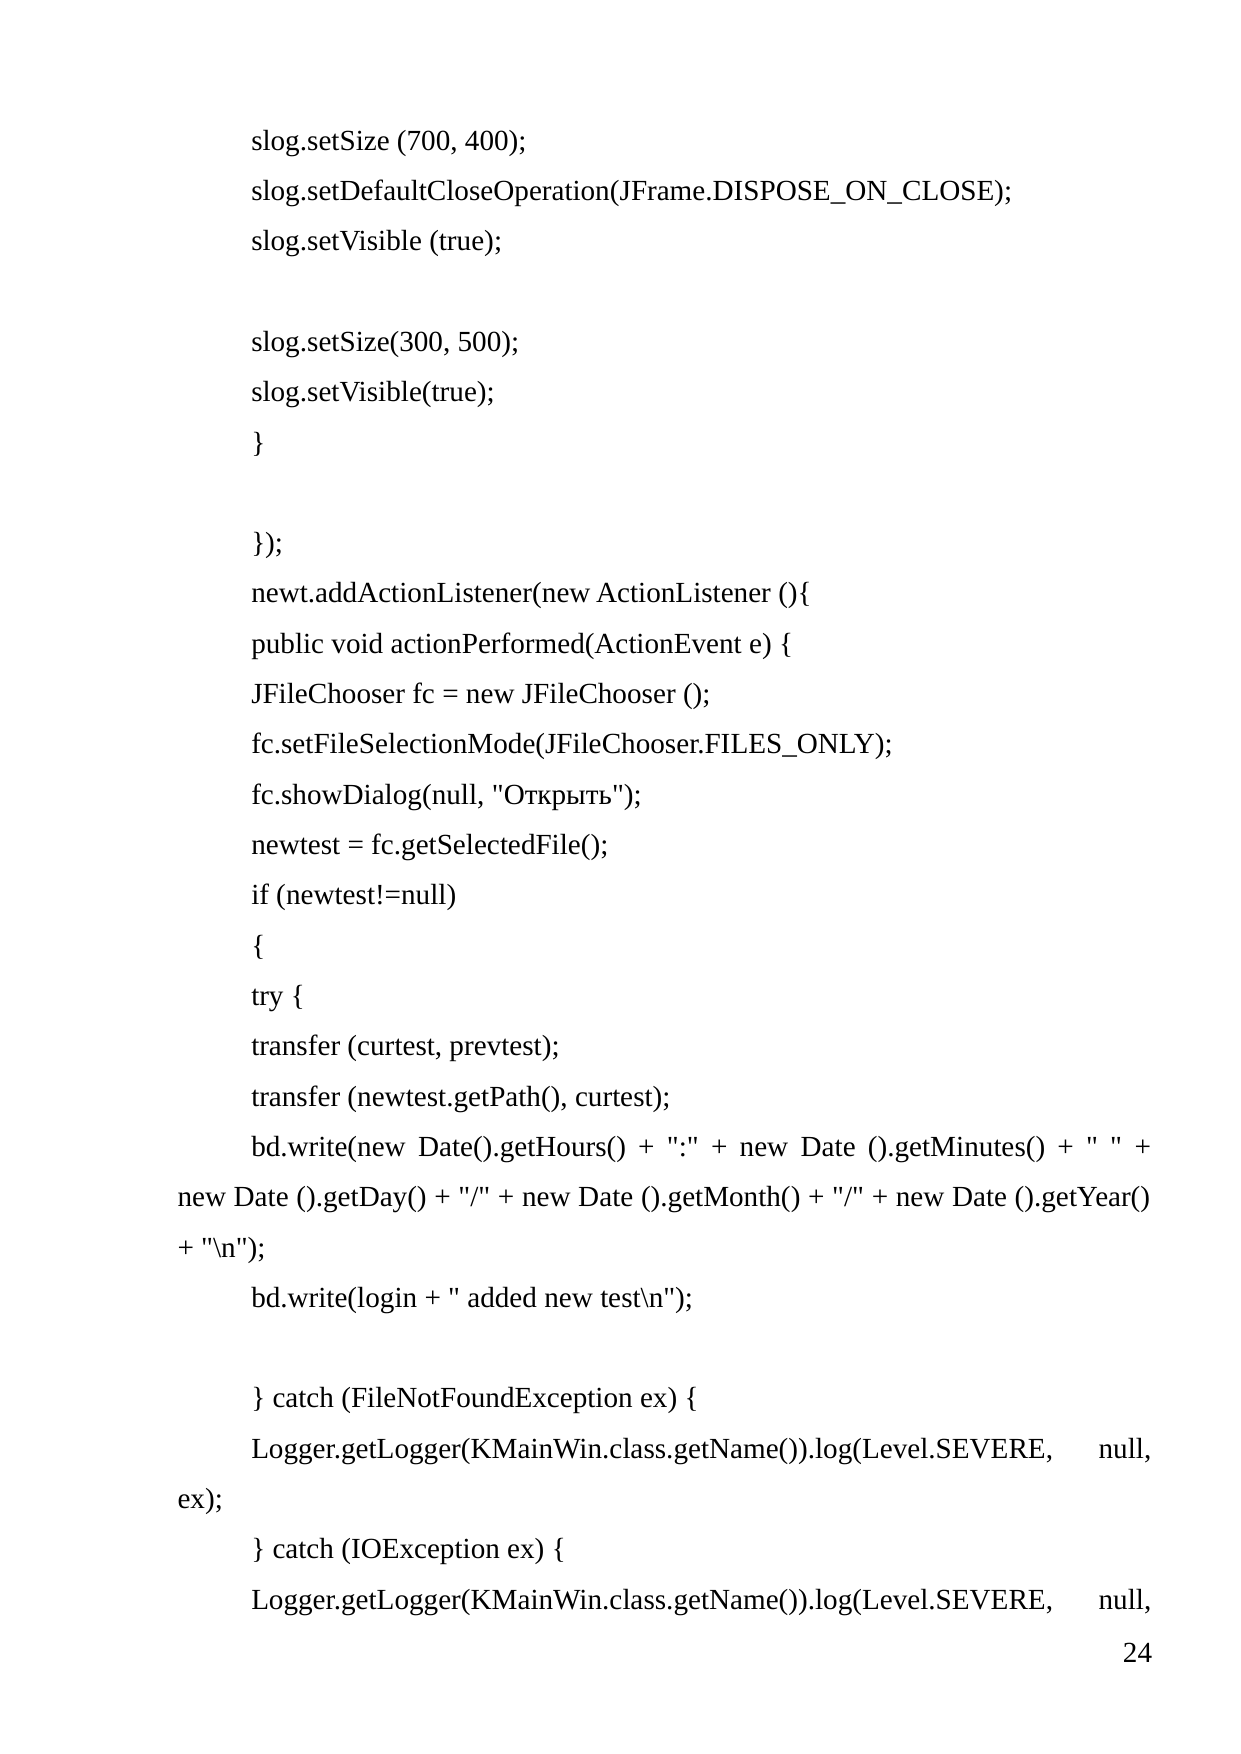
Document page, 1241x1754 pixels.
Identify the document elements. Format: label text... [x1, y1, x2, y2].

list transfer (newtest.getPath(), curtest); [177, 1079, 1152, 1112]
list slog.setSize(300, 500); [177, 324, 1152, 358]
list if (newtest!=null) [177, 877, 1152, 911]
list slog.setVisible (true); [177, 223, 1152, 257]
list transfer (curtest, prevtest); [177, 1028, 1152, 1062]
list }); [177, 525, 1152, 559]
list slog.setDefaultCloseOperation(JFrame.DISPOSE_ON_CLOSE); [177, 173, 1152, 207]
list { [177, 928, 1152, 961]
list JFileChooser fc = new JFileChooser (); [177, 676, 1152, 710]
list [177, 1582, 1152, 1615]
list } catch (FileNotFoundException ex) { [177, 1381, 1152, 1414]
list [177, 1431, 1152, 1515]
list fc.showDialog(null, "Открыть"); [177, 777, 1152, 810]
list bd.write(new Date().getHours() + ":" + new Date ().getMinutes() + " " + new Date ().getDay() + "/" + new Date ().getMonth() + "/" + new Date ().getYear() + "\n"); [177, 1129, 1152, 1263]
list newtest = fc.getSelectedFile(); [177, 827, 1152, 861]
list slog.setVisible(true); [177, 374, 1152, 408]
list } catch (IOException ex) { [177, 1532, 1152, 1565]
list } [177, 425, 1152, 458]
list try { [177, 978, 1152, 1012]
list bd.write(login + " added new test\n"); [177, 1280, 1152, 1313]
list public void actionPerformed(ActionEvent e) { [177, 626, 1152, 659]
list slog.setSize (700, 400); [177, 123, 1152, 156]
list fc.setFileSelectionMode(JFileChooser.FILES_ONLY); [177, 727, 1152, 760]
list newt.addActionListener(new ActionListener (){ [177, 576, 1152, 609]
